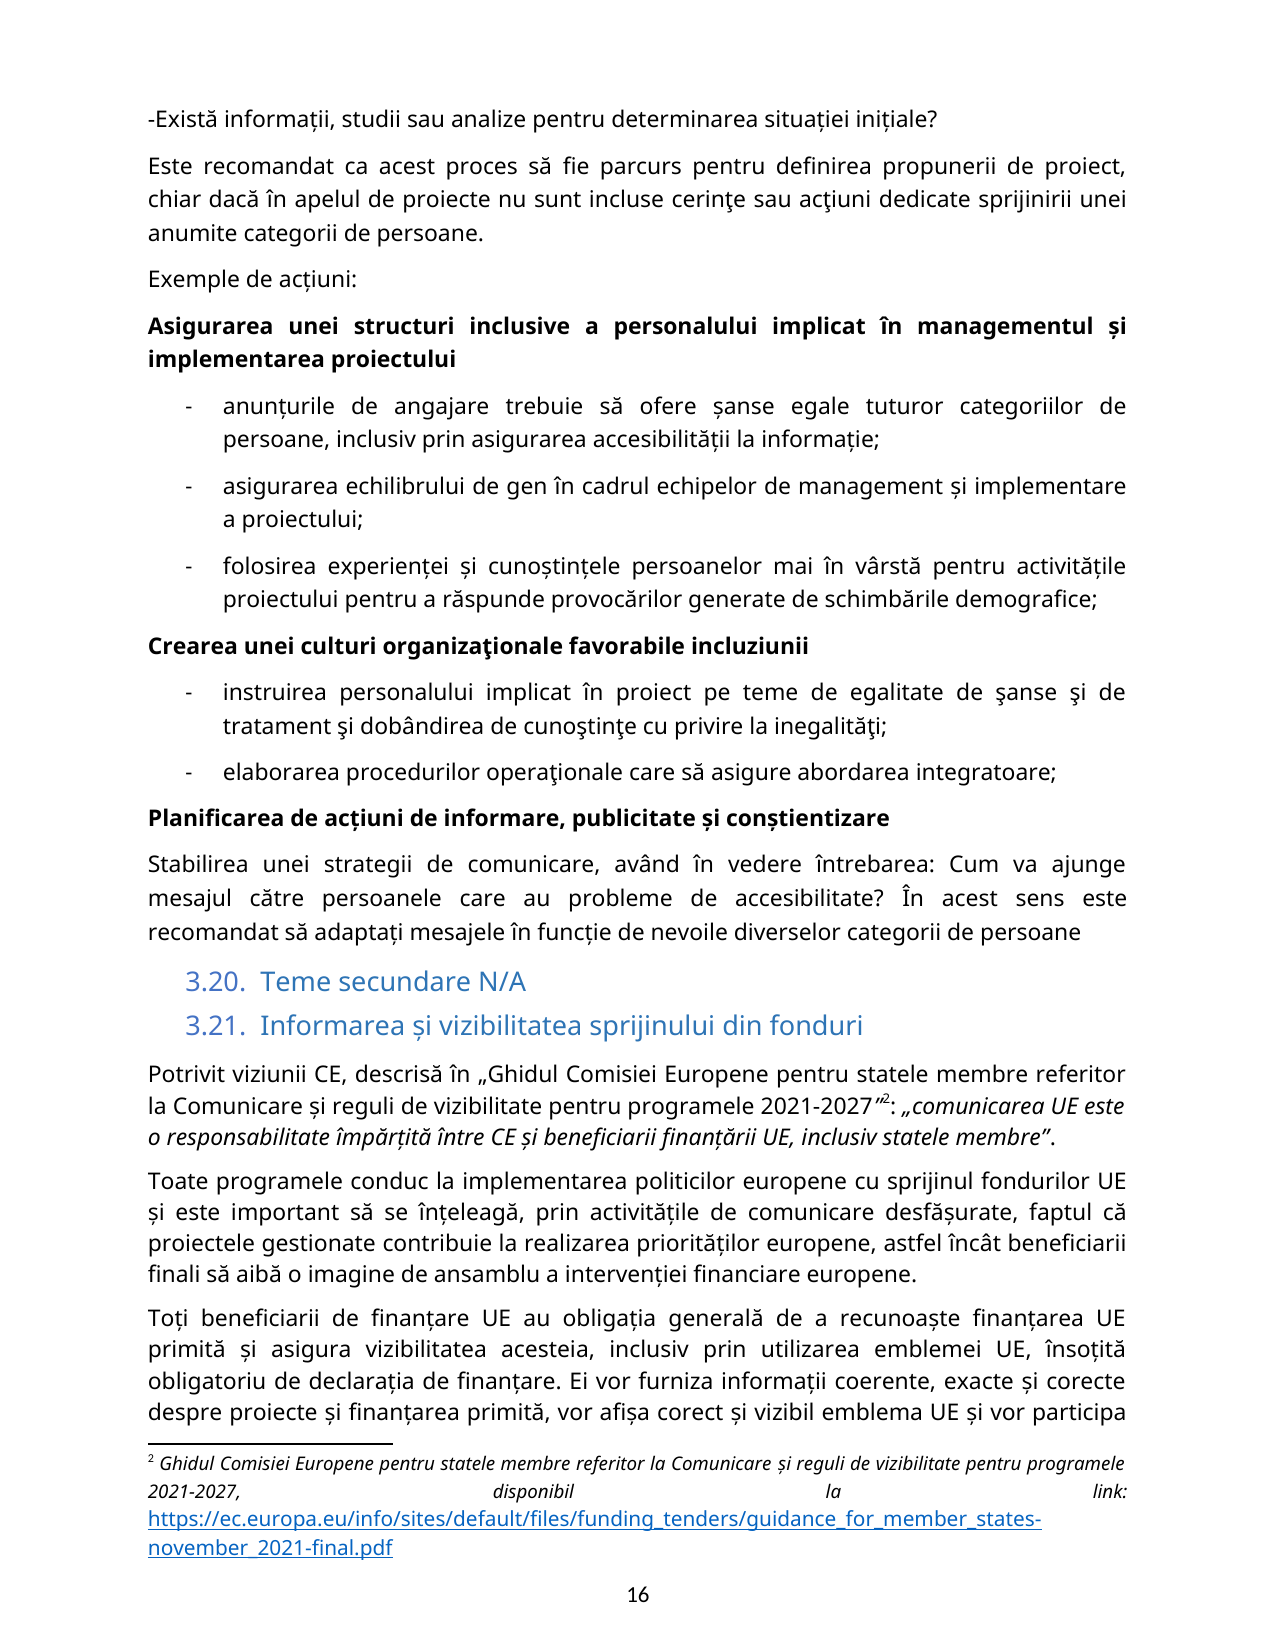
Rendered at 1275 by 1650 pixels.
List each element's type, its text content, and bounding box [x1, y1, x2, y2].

list instruirea personalului implicat în proiect pe teme de egalitate de şanse şi de tratament şi dobândirea de cunoştinţe cu privire la inegalităţi; [185, 676, 1127, 741]
text Toate programele conduc la implementarea politicilor europene cu sprijinul fondurilor UE și este important să se înțeleagă, prin activitățile de comunicare desfășurate, faptul că proiectele gestionate contribuie la realizarea priorităților europene, astfel încât beneficiarii finali să aibă o imagine de ansamblu a intervenției financiare europene. [148, 1165, 1127, 1290]
text Asigurarea unei structuri inclusive a personalului implicat în managementul și implementarea proiectului [148, 310, 1127, 375]
list asigurarea echilibrului de gen în cadrul echipelor de management și implementare a proiectului; [185, 470, 1127, 535]
text -Există informații, studii sau analize pentru determinarea situației inițiale? [148, 103, 1127, 135]
subtitle Teme secundare N/A [185, 962, 1127, 999]
list folosirea experienței și cunoștințele persoanelor mai în vârstă pentru activitățile proiectului pentru a răspunde provocărilor generate de schimbările demografice; [185, 550, 1127, 615]
text Planificarea de acțiuni de informare, publicitate și conștientizare [148, 802, 1127, 833]
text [148, 1302, 1127, 1427]
text Exemple de acțiuni: [148, 263, 1127, 295]
text Crearea unei culturi organizaţionale favorabile incluziunii [148, 630, 1127, 661]
list elaborarea procedurilor operaţionale care să asigure abordarea integratoare; [185, 756, 1127, 787]
text Potrivit viziunii CE, descrisă în „Ghidul Comisiei Europene pentru statele membre referitor la Comunicare și reguli de vizibilitate pentru programele 2021-2027”: „comunicarea UE este o responsabilitate împărțită între CE și beneficiarii finanțării UE, inclusiv statele membre”. [148, 1058, 1127, 1152]
list anunțurile de angajare trebuie să ofere șanse egale tuturor categoriilor de persoane, inclusiv prin asigurarea accesibilității la informație; [185, 390, 1127, 455]
text Este recomandat ca acest proces să fie parcurs pentru definirea propunerii de proiect, chiar dacă în apelul de proiecte nu sunt incluse cerinţe sau acţiuni dedicate sprijinirii unei anumite categorii de persoane. [148, 150, 1127, 248]
text Stabilirea unei strategii de comunicare, având în vedere întrebarea: Cum va ajunge mesajul către persoanele care au probleme de accesibilitate? În acest sens este recomandat să adaptați mesajele în funcție de nevoile diverselor categorii de persoane [148, 848, 1127, 947]
subtitle Informarea și vizibilitatea sprijinului din fonduri [185, 1006, 1127, 1043]
